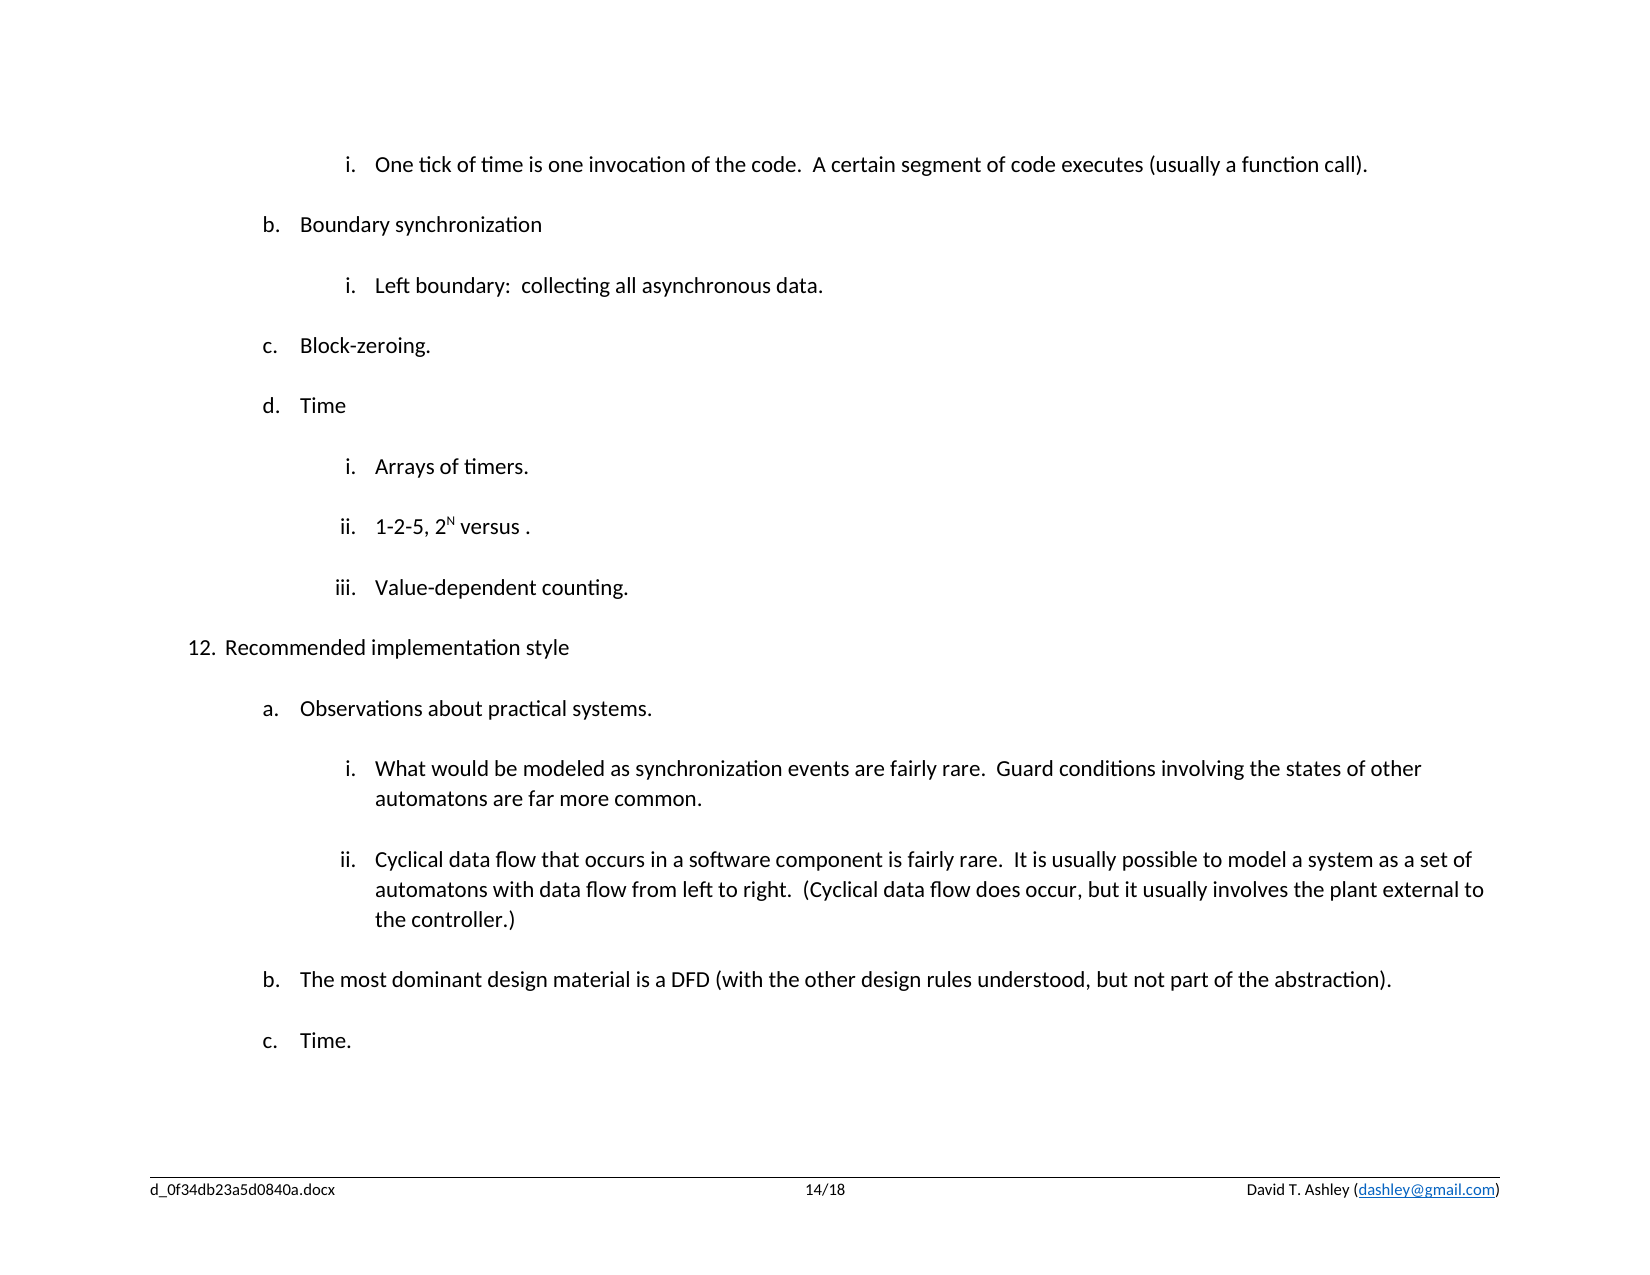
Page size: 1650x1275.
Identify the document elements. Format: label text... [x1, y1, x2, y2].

list 1-2-5, 2N versus . [356, 512, 1500, 571]
list Block-zeroing. [262, 331, 1500, 389]
list One tick of time is one invocation of the code. A certain segment of code executes (usually a function call). [356, 150, 1500, 208]
list Time [262, 392, 1500, 450]
list What would be modeled as synchronization events are fairly rare. Guard conditions involving the states of other automatons are far more common. [356, 754, 1500, 843]
list Cyclical data flow that occurs in a software component is fairly rare. It is usually possible to model a system as a set of automatons with data flow from left to right. (Cyclical data flow does occur, but it usually involves the plant external to the controller.) [356, 845, 1500, 963]
list Left boundary: collecting all asynchronous data. [356, 271, 1500, 329]
list Recommended implementation style [187, 633, 1500, 692]
list Value-dependent counting. [356, 573, 1500, 631]
list The most dominant design material is a DFD (with the other design rules understood, but not part of the abstraction). [262, 966, 1500, 1024]
list Time. [262, 1026, 1500, 1084]
list Arrays of timers. [356, 452, 1500, 510]
list Observations about practical systems. [262, 694, 1500, 752]
list Boundary synchronization [262, 210, 1500, 269]
